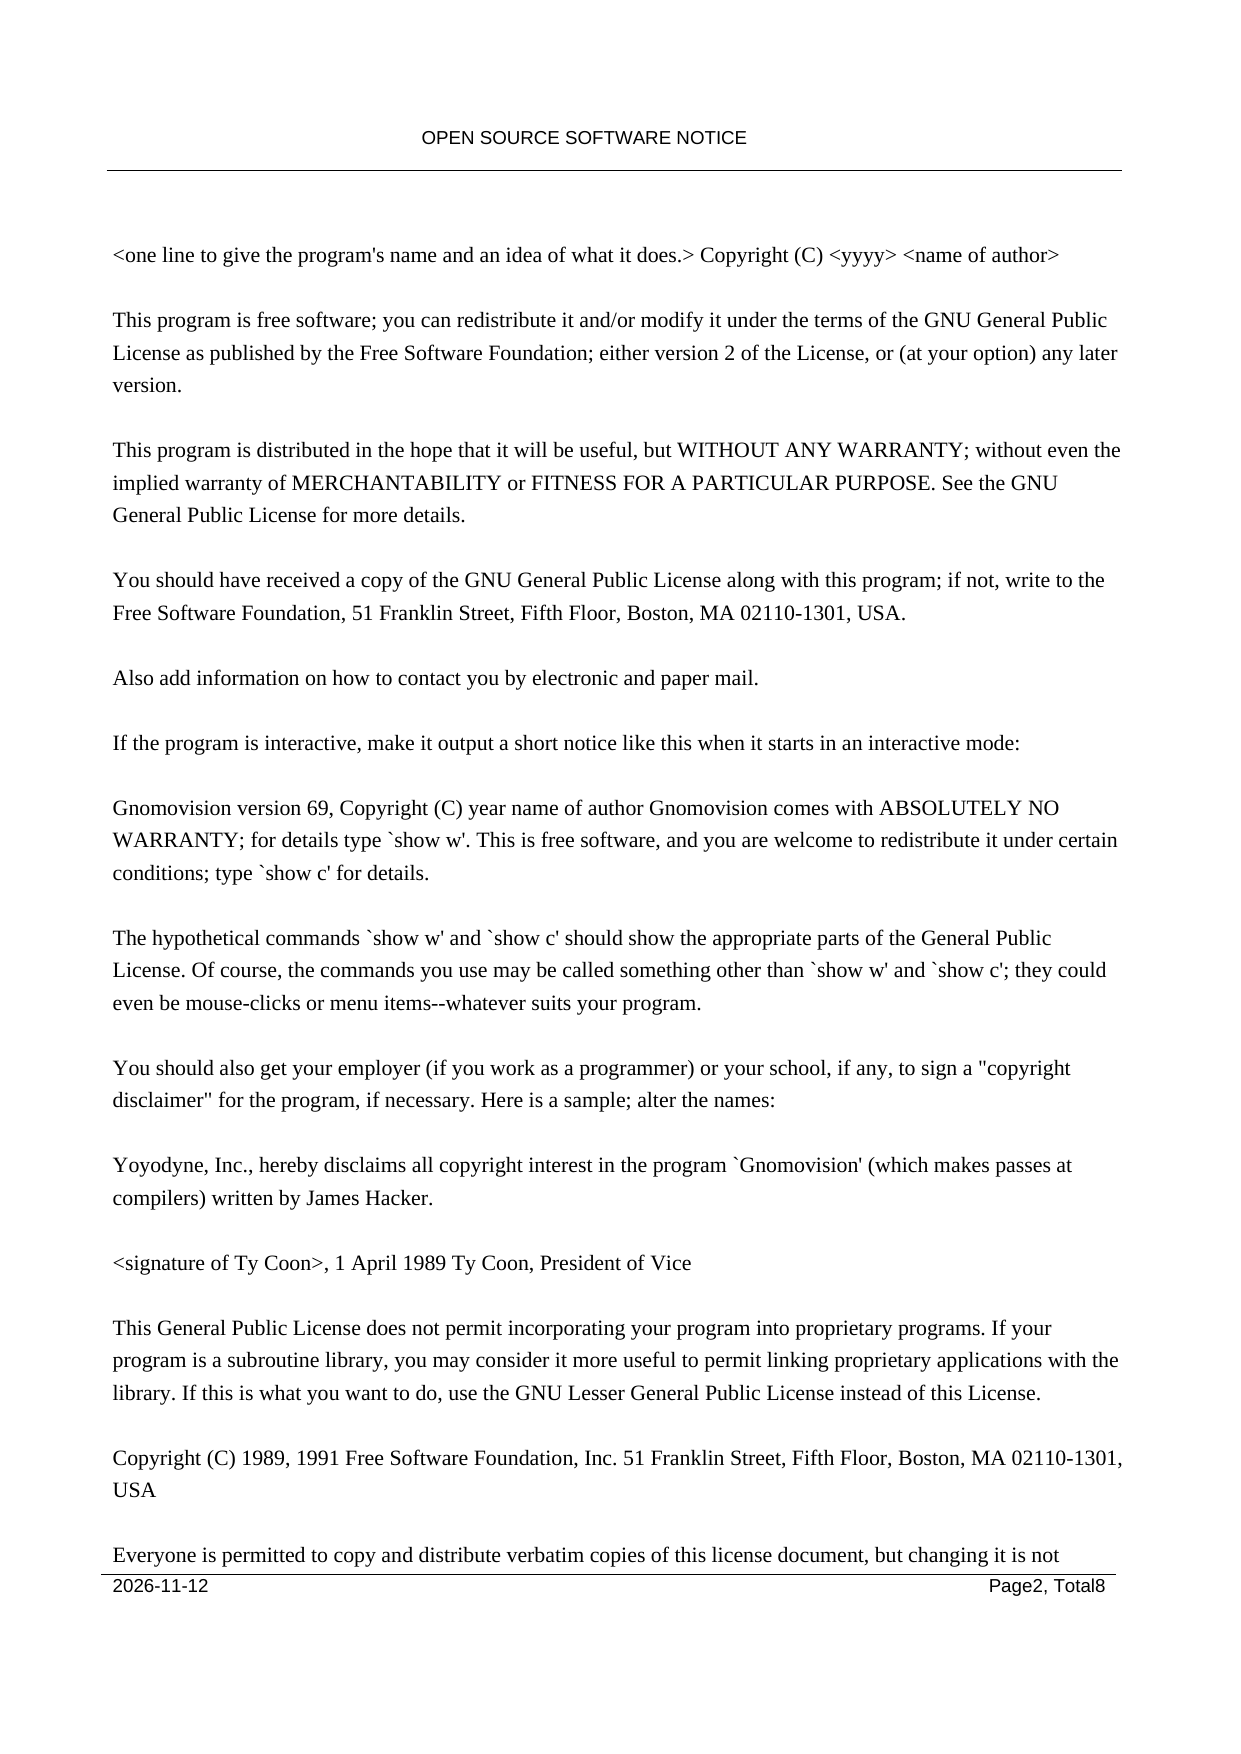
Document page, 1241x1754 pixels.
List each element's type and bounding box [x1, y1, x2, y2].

text [112, 206, 1128, 1571]
